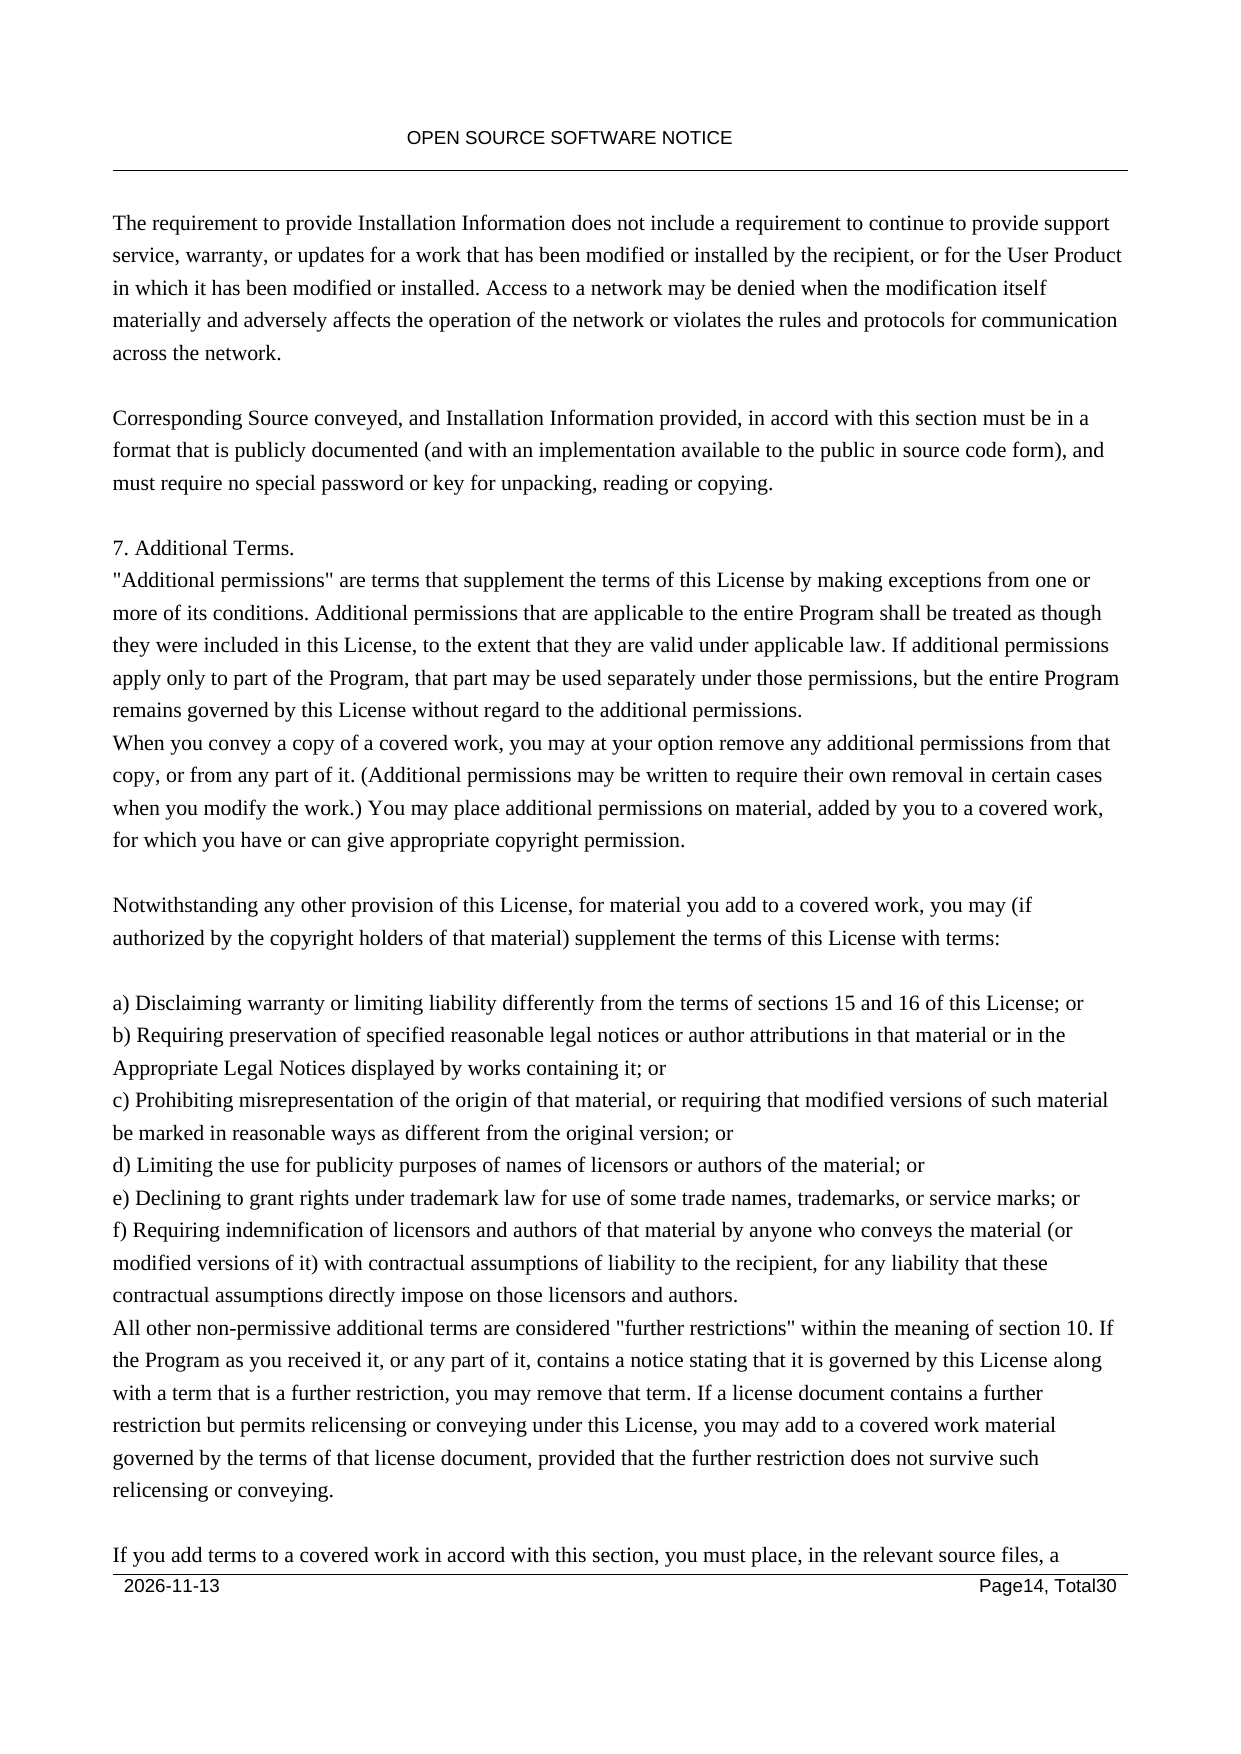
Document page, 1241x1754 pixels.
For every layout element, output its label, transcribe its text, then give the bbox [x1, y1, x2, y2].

text When you convey a copy of a covered work, you may at your option remove any additional permissions from that copy, or from any part of it. (Additional permissions may be written to require their own removal in certain cases when you modify the work.) You may place additional permissions on material, added by you to a covered work, for which you have or can give appropriate copyright permission. [112, 726, 1128, 856]
text b) Requiring preservation of specified reasonable legal notices or author attributions in that material or in the Appropriate Legal Notices displayed by works containing it; or [112, 1019, 1128, 1084]
text f) Requiring indemnification of licensors and authors of that material by anyone who conveys the material (or modified versions of it) with contractual assumptions of liability to the recipient, for any liability that these contractual assumptions directly impose on those licensors and authors. [112, 1214, 1128, 1311]
text The requirement to provide Installation Information does not include a requirement to continue to provide support service, warranty, or updates for a work that has been modified or installed by the recipient, or for the User Product in which it has been modified or installed. Access to a network may be denied when the modification itself materially and adversely affects the operation of the network or violates the rules and protocols for communication across the network. [112, 206, 1128, 369]
text d) Limiting the use for publicity purposes of names of licensors or authors of the material; or [112, 1149, 1128, 1181]
text e) Declining to grant rights under trademark law for use of some trade names, trademarks, or service marks; or [112, 1181, 1128, 1214]
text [112, 1539, 1128, 1571]
text All other non-permissive additional terms are considered "further restrictions" within the meaning of section 10. If the Program as you received it, or any part of it, contains a notice stating that it is governed by this License along with a term that is a further restriction, you may remove that term. If a license document contains a further restriction but permits relicensing or conveying under this License, you may add to a covered work material governed by the terms of that license document, provided that the further restriction does not survive such relicensing or conveying. [112, 1311, 1128, 1506]
text Notwithstanding any other provision of this License, for material you add to a covered work, you may (if authorized by the copyright holders of that material) supplement the terms of this License with terms: [112, 889, 1128, 954]
text "Additional permissions" are terms that supplement the terms of this License by making exceptions from one or more of its conditions. Additional permissions that are applicable to the entire Program shall be treated as though they were included in this License, to the extent that they are valid under applicable law. If additional permissions apply only to part of the Program, that part may be used separately under those permissions, but the entire Program remains governed by this License without regard to the additional permissions. [112, 564, 1128, 726]
text c) Prohibiting misrepresentation of the origin of that material, or requiring that modified versions of such material be marked in reasonable ways as different from the original version; or [112, 1084, 1128, 1149]
text 7. Additional Terms. [112, 531, 1128, 564]
text a) Disclaiming warranty or limiting liability differently from the terms of sections 15 and 16 of this License; or [112, 986, 1128, 1019]
text Corresponding Source conveyed, and Installation Information provided, in accord with this section must be in a format that is publicly documented (and with an implementation available to the public in source code form), and must require no special password or key for unpacking, reading or copying. [112, 401, 1128, 499]
